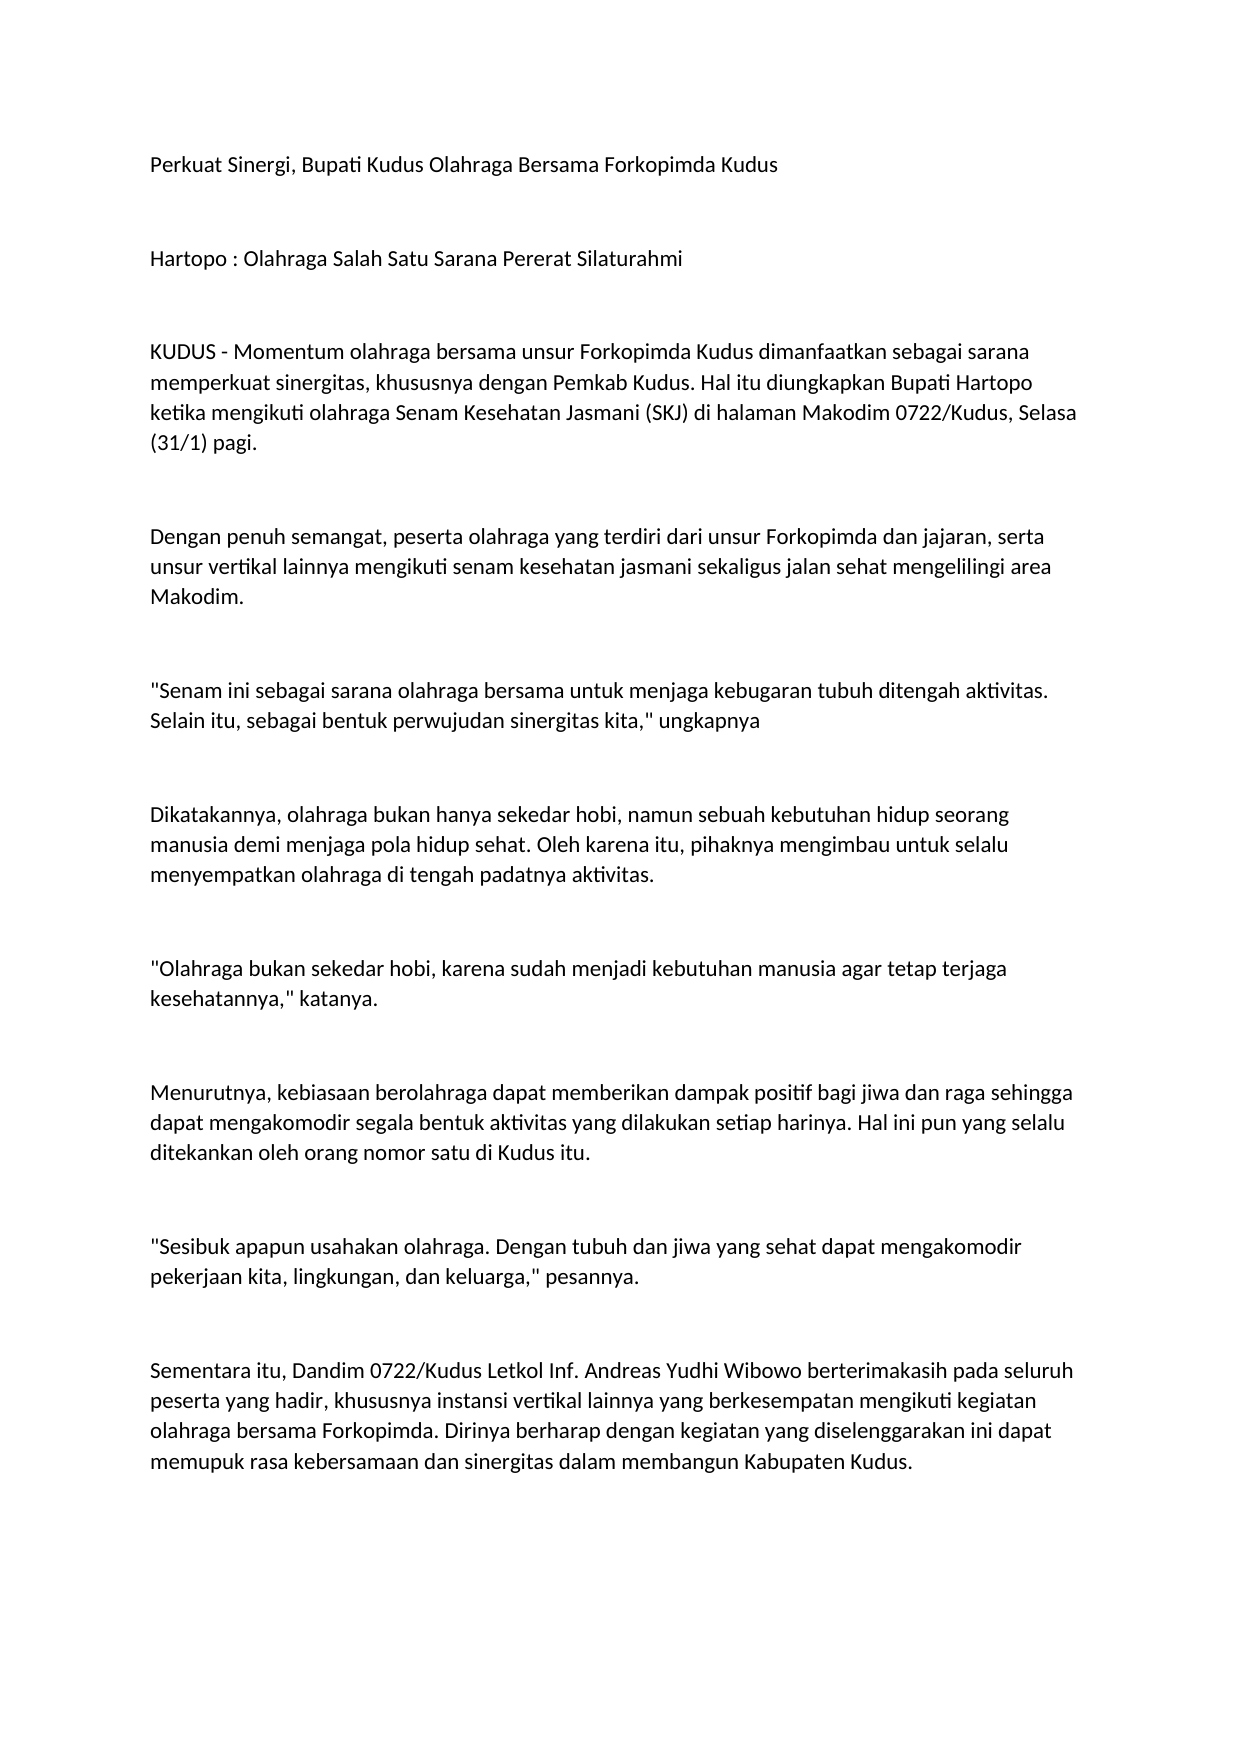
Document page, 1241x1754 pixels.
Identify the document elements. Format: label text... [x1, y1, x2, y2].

text Sementara itu, Dandim 0722/Kudus Letkol Inf. Andreas Yudhi Wibowo berterimakasih pada seluruh peserta yang hadir, khususnya instansi vertikal lainnya yang berkesempatan mengikuti kegiatan olahraga bersama Forkopimda. Dirinya berharap dengan kegiatan yang diselenggarakan ini dapat memupuk rasa kebersamaan dan sinergitas dalam membangun Kabupaten Kudus. [150, 1356, 1090, 1475]
text KUDUS - Momentum olahraga bersama unsur Forkopimda Kudus dimanfaatkan sebagai sarana memperkuat sinergitas, khususnya dengan Pemkab Kudus. Hal itu diungkapkan Bupati Hartopo ketika mengikuti olahraga Senam Kesehatan Jasmani (SKJ) di halaman Makodim 0722/Kudus, Selasa (31/1) pagi. [150, 337, 1090, 456]
text Hartopo : Olahraga Salah Satu Sarana Pererat Silaturahmi [150, 244, 1090, 272]
text "Senam ini sebagai sarana olahraga bersama untuk menjaga kebugaran tubuh ditengah aktivitas. Selain itu, sebagai bentuk perwujudan sinergitas kita," ungkapnya [150, 676, 1090, 734]
text "Olahraga bukan sekedar hobi, karena sudah menjadi kebutuhan manusia agar tetap terjaga kesehatannya," katanya. [150, 954, 1090, 1012]
text "Sesibuk apapun usahakan olahraga. Dengan tubuh dan jiwa yang sehat dapat mengakomodir pekerjaan kita, lingkungan, dan keluarga," pesannya. [150, 1232, 1090, 1291]
text Dikatakannya, olahraga bukan hanya sekedar hobi, namun sebuah kebutuhan hidup seorang manusia demi menjaga pola hidup sehat. Oleh karena itu, pihaknya mengimbau untuk selalu menyempatkan olahraga di tengah padatnya aktivitas. [150, 800, 1090, 888]
text Menurutnya, kebiasaan berolahraga dapat memberikan dampak positif bagi jiwa dan raga sehingga dapat mengakomodir segala bentuk aktivitas yang dilakukan setiap harinya. Hal ini pun yang selalu ditekankan oleh orang nomor satu di Kudus itu. [150, 1078, 1090, 1167]
text Dengan penuh semangat, peserta olahraga yang terdiri dari unsur Forkopimda dan jajaran, serta unsur vertikal lainnya mengikuti senam kesehatan jasmani sekaligus jalan sehat mengelilingi area Makodim. [150, 522, 1090, 610]
text Perkuat Sinergi, Bupati Kudus Olahraga Bersama Forkopimda Kudus [150, 150, 1090, 178]
